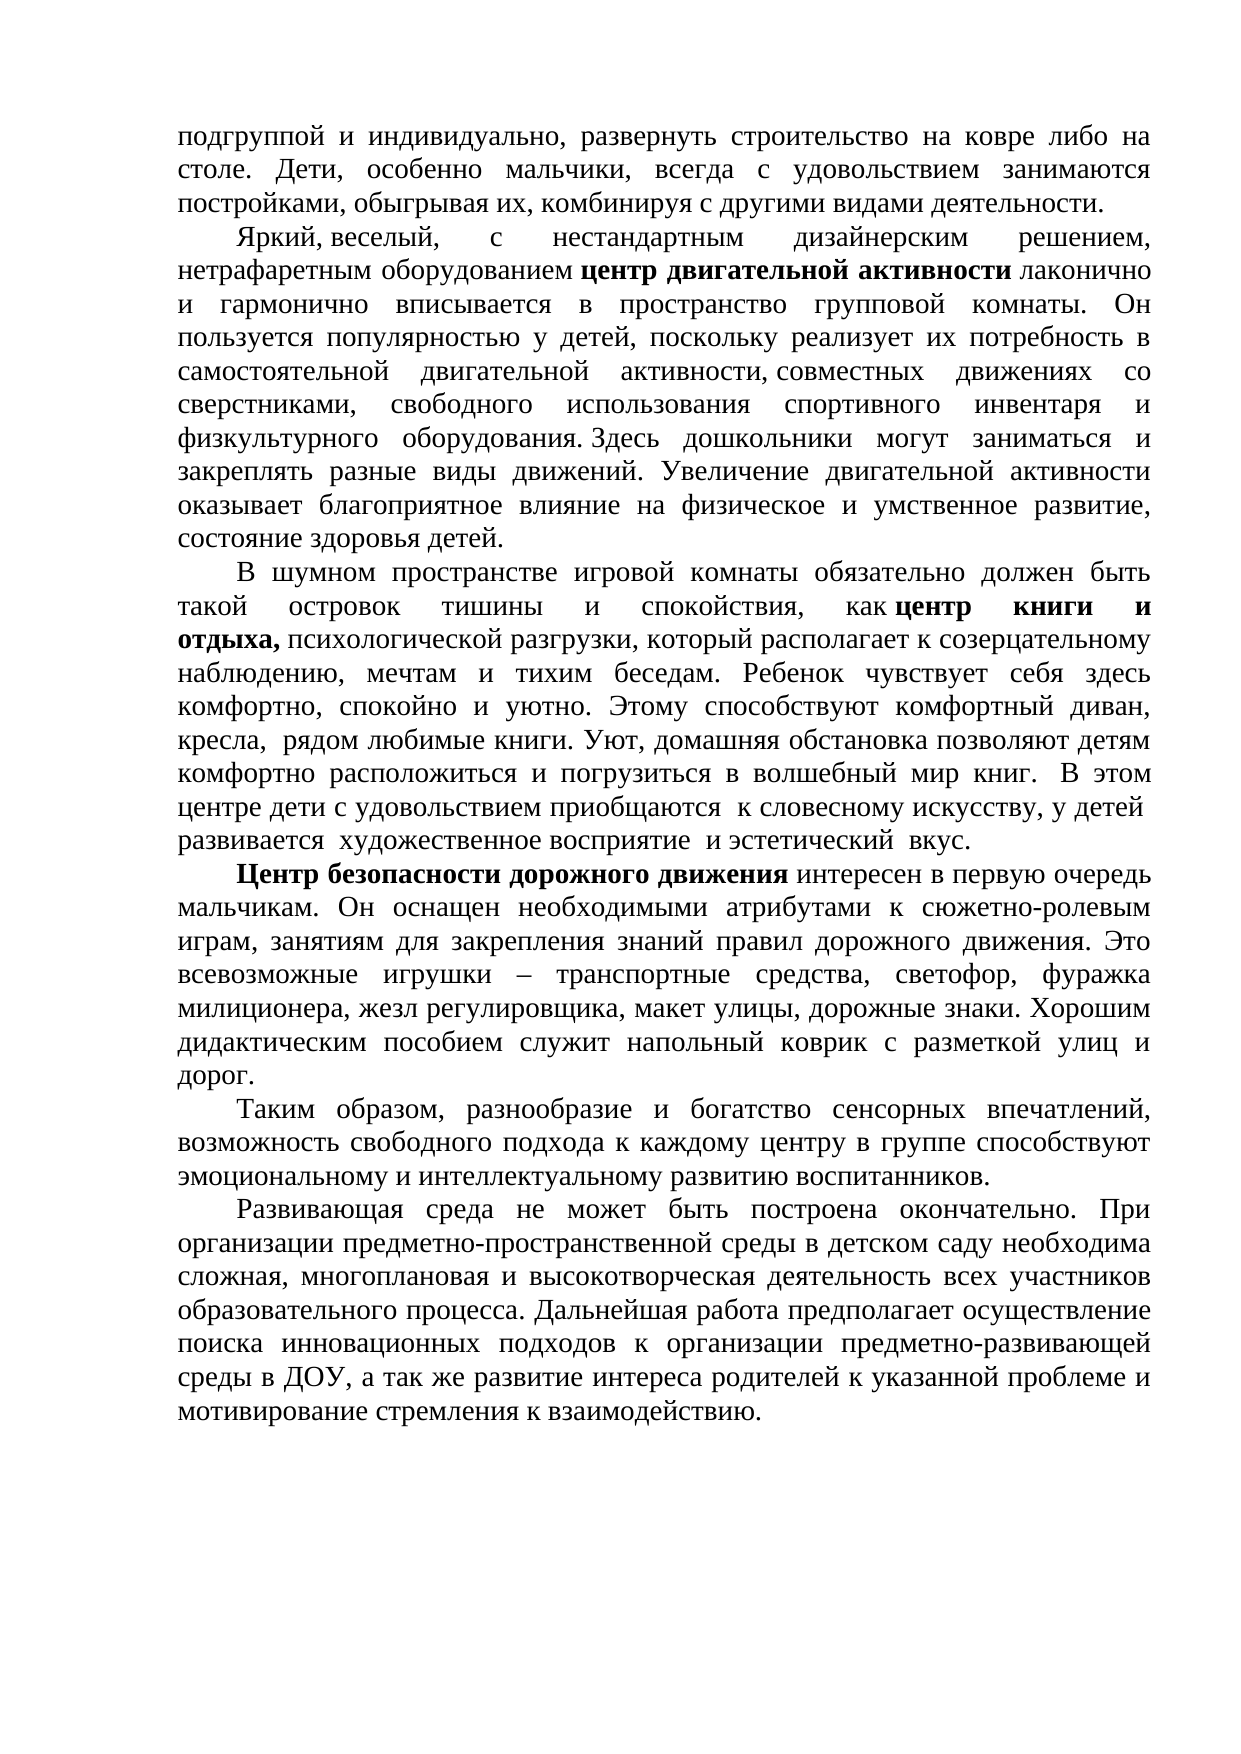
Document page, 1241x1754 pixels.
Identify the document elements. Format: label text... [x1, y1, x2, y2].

text Развивающая среда не может быть построена окончательно. При организации предметно-пространственной среды в детском саду необходима сложная, многоплановая и высокотворческая деятельность всех участников образовательного процесса. Дальнейшая работа предполагает осуществление поиска инновационных подходов к организации предметно-развивающей среды в ДОУ, а так же развитие интереса родителей к указанной проблеме и мотивирование стремления к взаимодействию. [177, 1191, 1152, 1426]
text Центр безопасности дорожного движения интересен в первую очередь мальчикам. Он оснащен необходимыми атрибутами к сюжетно-ролевым играм, занятиям для закрепления знаний правил дорожного движения. Это всевозможные игрушки – транспортные средства, светофор, фуражка милиционера, жезл регулировщика, макет улицы, дорожные знаки. Хорошим дидактическим пособием служит напольный коврик с разметкой улиц и дорог. [177, 856, 1152, 1091]
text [177, 118, 1152, 219]
text В шумном пространстве игровой комнаты обязательно должен быть такой островок тишины и спокойствия, как центр книги и отдыха, психологической разгрузки, который располагает к созерцательному наблюдению, мечтам и тихим беседам. Ребенок чувствует себя здесь комфортно, спокойно и уютно. Этому способствуют комфортный диван, кресла, рядом любимые книги. Уют, домашняя обстановка позволяют детям комфортно расположиться и погрузиться в волшебный мир книг. В этом центре дети с удовольствием приобщаются к словесному искусству, у детей развивается художественное восприятие и эстетический вкус. [177, 554, 1152, 856]
text Таким образом, разнообразие и богатство сенсорных впечатлений, возможность свободного подхода к каждому центру в группе способствуют эмоциональному и интеллектуальному развитию воспитанников. [177, 1091, 1152, 1191]
text Яркий, веселый, с нестандартным дизайнерским решением, нетрафаретным оборудованием центр двигательной активности лаконично и гармонично вписывается в пространство групповой комнаты. Он пользуется популярностью у детей, поскольку реализует их потребность в самостоятельной двигательной активности, совместных движениях со сверстниками, свободного использования спортивного инвентаря и физкультурного оборудования. Здесь дошкольники могут заниматься и закреплять разные виды движений. Увеличение двигательной активности оказывает благоприятное влияние на физическое и умственное развитие, состояние здоровья детей. [177, 219, 1152, 554]
